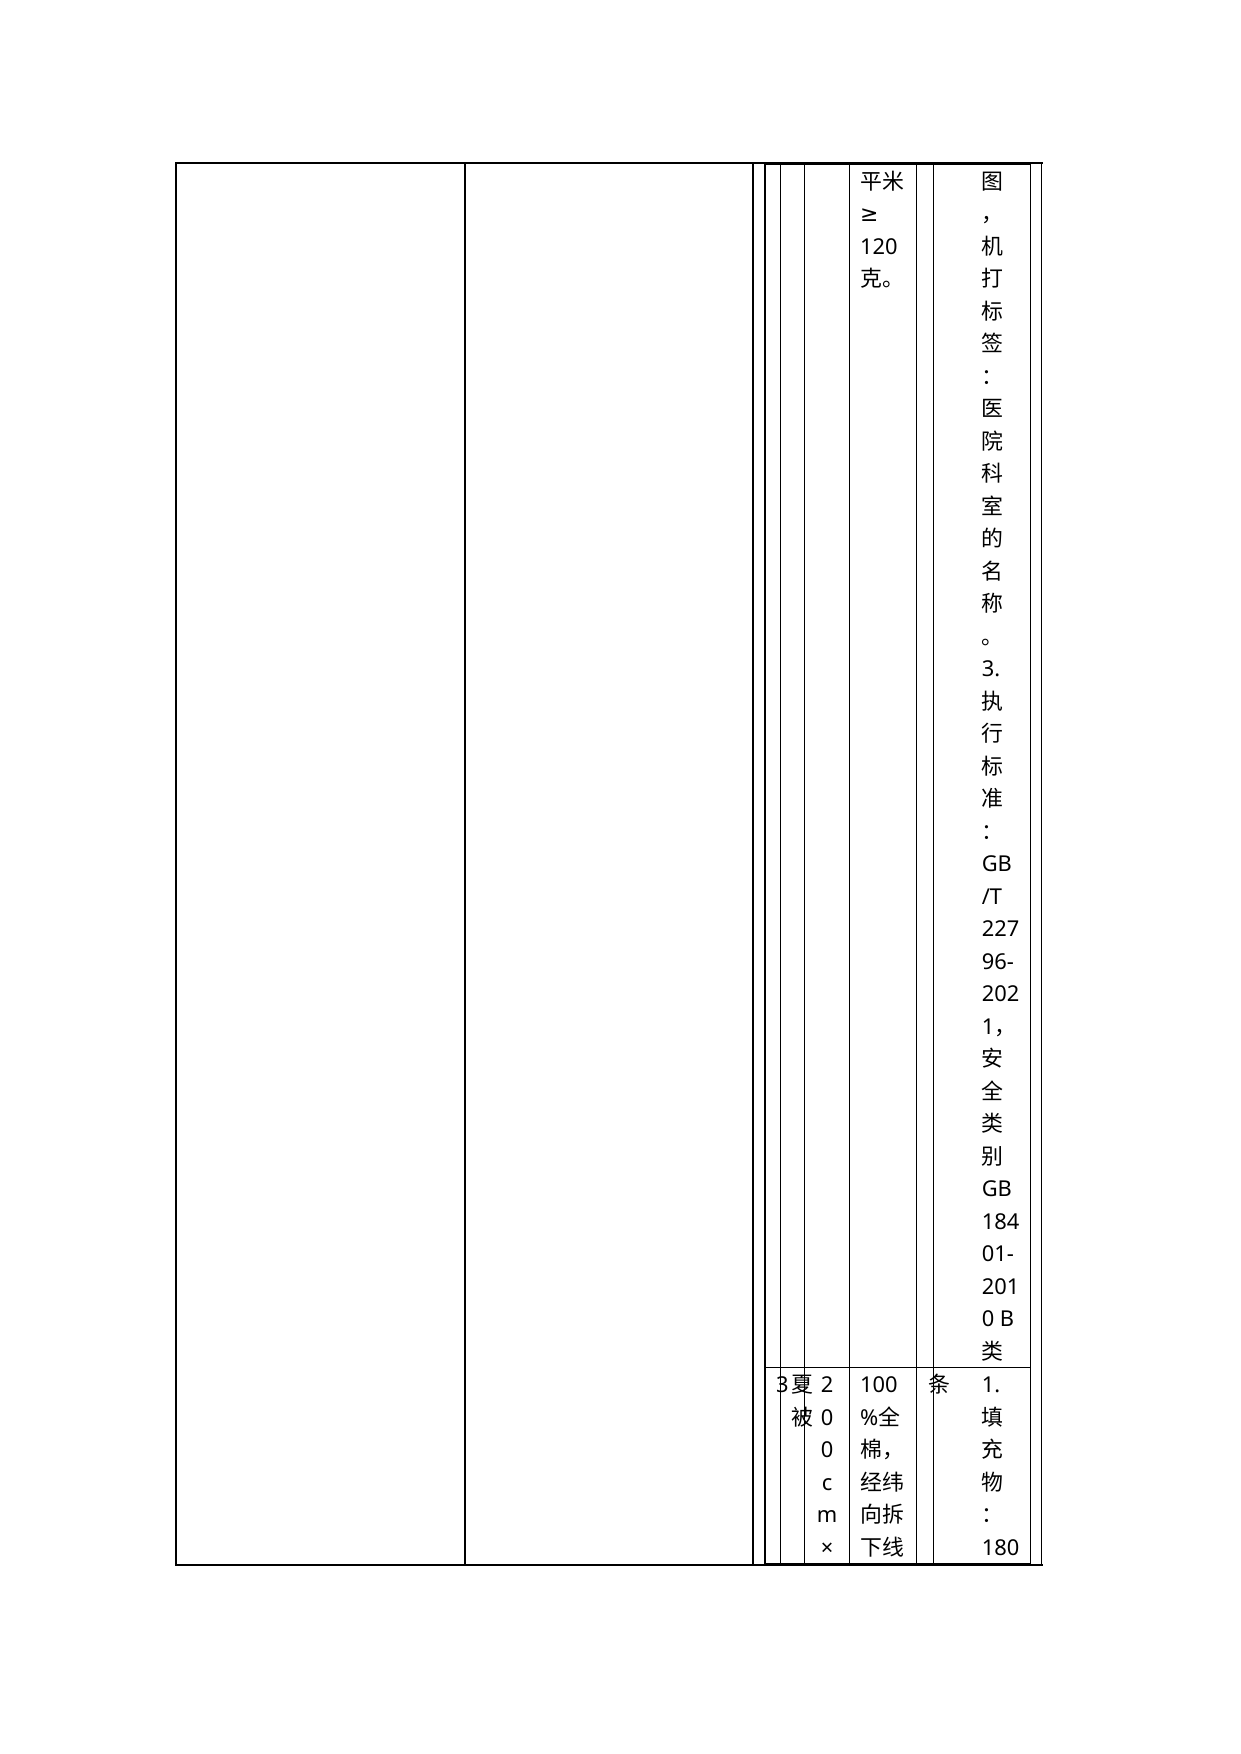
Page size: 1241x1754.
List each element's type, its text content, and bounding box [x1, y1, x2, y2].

table_cell [917, 165, 933, 1367]
table_cell [934, 165, 1030, 1367]
table_cell [1031, 164, 1041, 1564]
table_cell [850, 165, 916, 1367]
table_cell [766, 165, 780, 1367]
table_cell 1 [466, 164, 752, 1564]
table_cell [805, 1368, 849, 1563]
table_cell [934, 1368, 1030, 1563]
table_cell [754, 164, 764, 1564]
table_cell [781, 165, 804, 1367]
table_cell [766, 1368, 780, 1563]
table_cell [850, 1368, 916, 1563]
table_cell [805, 165, 849, 1367]
table_cell [781, 1368, 804, 1563]
table_cell [177, 164, 464, 1564]
table_cell [917, 1368, 933, 1563]
